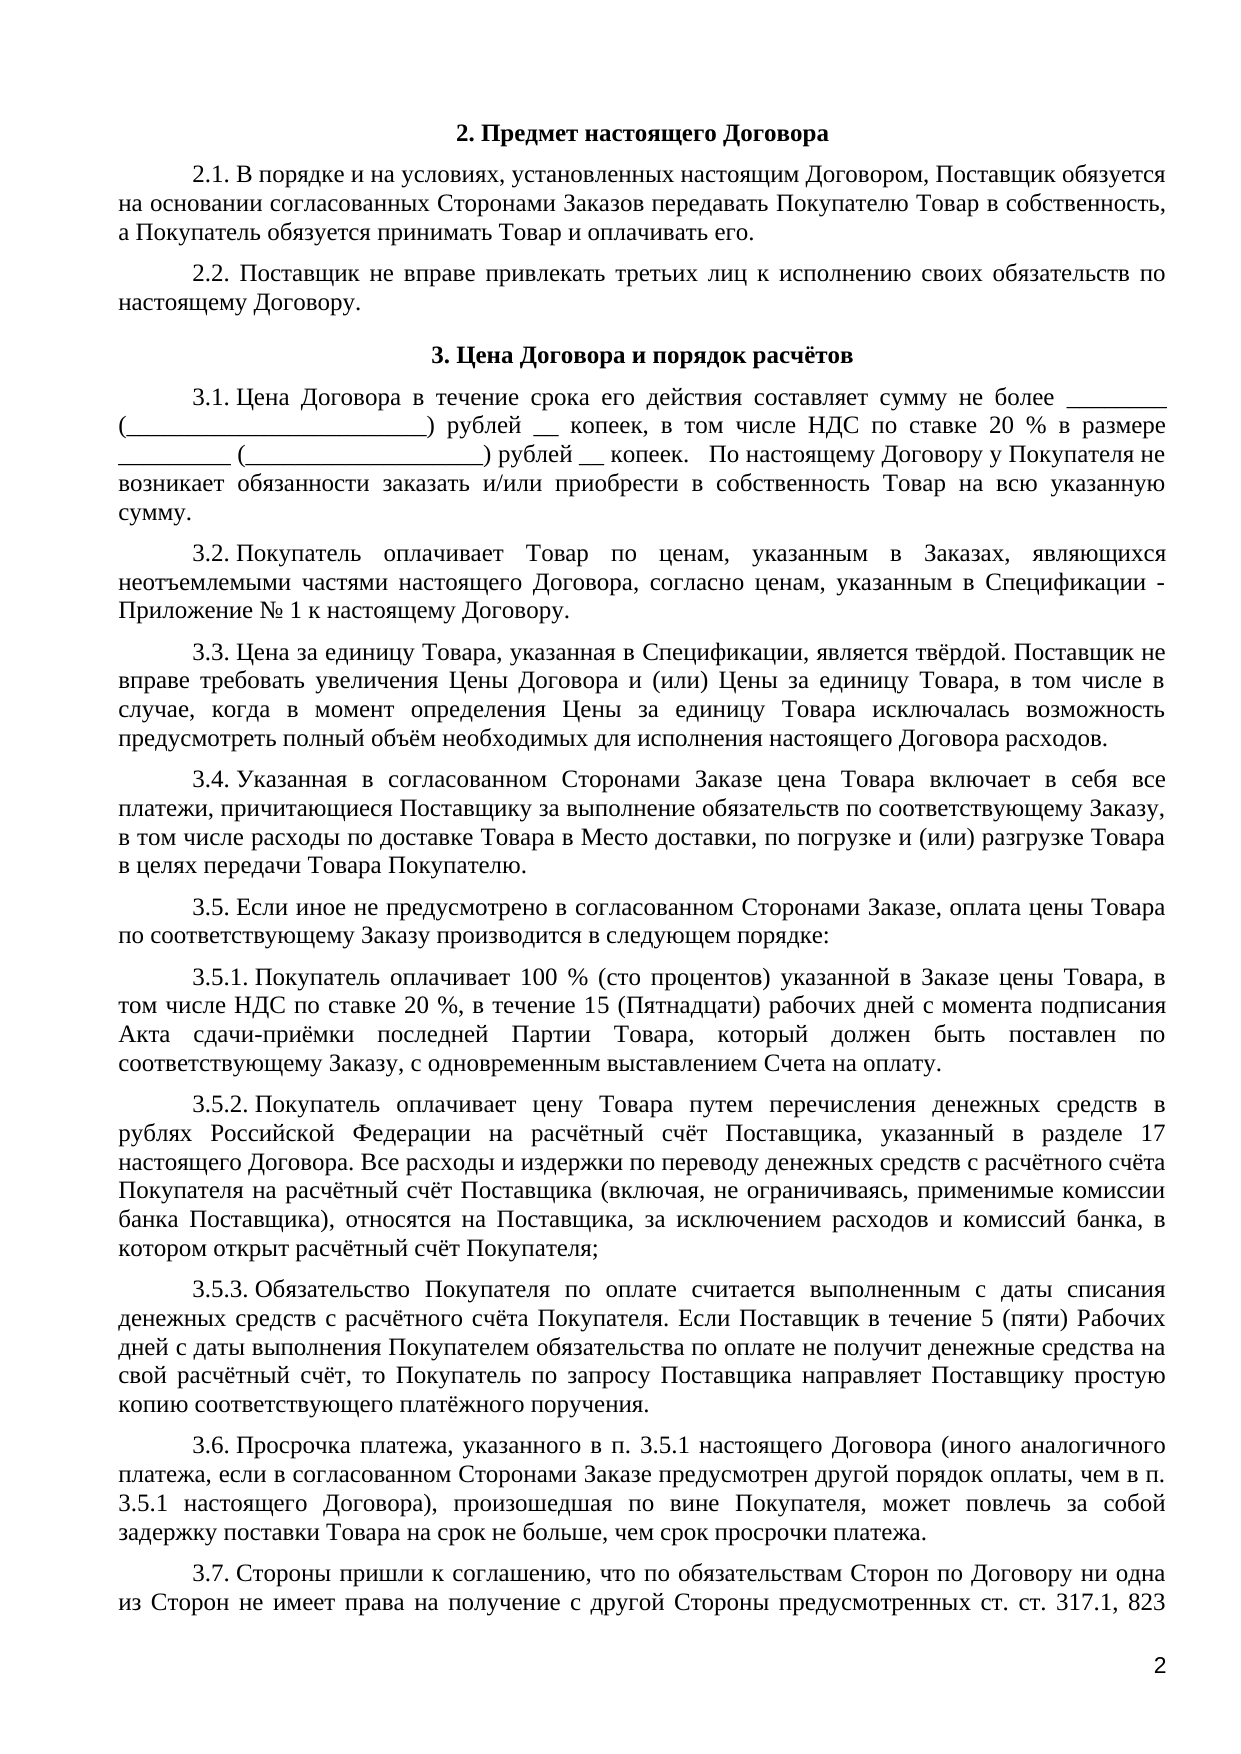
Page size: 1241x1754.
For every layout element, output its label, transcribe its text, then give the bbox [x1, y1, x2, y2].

list Покупатель оплачивает Товар по ценам, указанным в Заказах, являющихся неотъемлемыми частями настоящего Договора, согласно ценам, указанным в Спецификации - Приложение № 1 к настоящему Договору. [118, 538, 1167, 624]
list Цена за единицу Товара, указанная в Спецификации, является твёрдой. Поставщик не вправе требовать увеличения Цены Договора и (или) Цены за единицу Товара, в том числе в случае, когда в момент определения Цены за единицу Товара исключалась возможность предусмотреть полный объём необходимых для исполнения настоящего Договора расходов. [118, 637, 1167, 752]
text 2.2. Поставщик не вправе привлекать третьих лиц к исполнению своих обязательств по настоящему Договору. [118, 258, 1167, 316]
list Покупатель оплачивает 100 % (сто процентов) указанной в Заказе цены Товара, в том числе НДС по ставке 20 %, в течение 15 (Пятнадцати) рабочих дней с момента подписания Акта сдачи-приёмки последней Партии Товара, который должен быть поставлен по соответствующему Заказу, с одновременным выставлением Счета на оплату. [118, 962, 1167, 1077]
list В порядке и на условиях, установленных настоящим Договором, Поставщик обязуется на основании согласованных Сторонами Заказов передавать Покупателю Товар в собственность, а Покупатель обязуется принимать Товар и оплачивать его. [118, 159, 1167, 246]
list Покупатель оплачивает цену Товара путем перечисления денежных средств в рублях Российской Федерации на расчётный счёт Поставщика, указанный в разделе 17 настоящего Договора. Все расходы и издержки по переводу денежных средств с расчётного счёта Покупателя на расчётный счёт Поставщика (включая, не ограничиваясь, применимые комиссии банка Поставщика), относятся на Поставщика, за исключением расходов и комиссий банка, в котором открыт расчётный счёт Покупателя; [118, 1089, 1167, 1262]
list Если иное не предусмотрено в согласованном Сторонами Заказе, оплата цены Товара по соответствующему Заказу производится в следующем порядке: [118, 892, 1167, 949]
list Цена Договора и порядок расчётов [118, 341, 1167, 369]
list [118, 1558, 1167, 1616]
list Обязательство Покупателя по оплате считается выполненным с даты списания денежных средств с расчётного счёта Покупателя. Если Поставщик в течение 5 (пяти) Рабочих дней с даты выполнения Покупателем обязательства по оплате не получит денежные средства на свой расчётный счёт, то Покупатель по запросу Поставщика направляет Поставщику простую копию соответствующего платёжного поручения. [118, 1274, 1167, 1418]
list Предмет настоящего Договора [118, 118, 1167, 147]
list Цена Договора в течение срока его действия составляет сумму не более ________ (________________________) рублей __ копеек, в том числе НДС по ставке 20 % в размере _________ (___________________) рублей __ копеек. По настоящему Договору у Покупателя не возникает обязанности заказать и/или приобрести в собственность Товар на всю указанную сумму. [118, 382, 1167, 526]
list Просрочка платежа, указанного в п. 3.5.1 настоящего Договора (иного аналогичного платежа, если в согласованном Сторонами Заказе предусмотрен другой порядок оплаты, чем в п. 3.5.1 настоящего Договора), произошедшая по вине Покупателя, может повлечь за собой задержку поставки Товара на срок не больше, чем срок просрочки платежа. [118, 1431, 1167, 1546]
list Указанная в согласованном Сторонами Заказе цена Товара включает в себя все платежи, причитающиеся Поставщику за выполнение обязательств по соответствующему Заказу, в том числе расходы по доставке Товара в Место доставки, по погрузке и (или) разгрузке Товара в целях передачи Товара Покупателю. [118, 764, 1167, 879]
